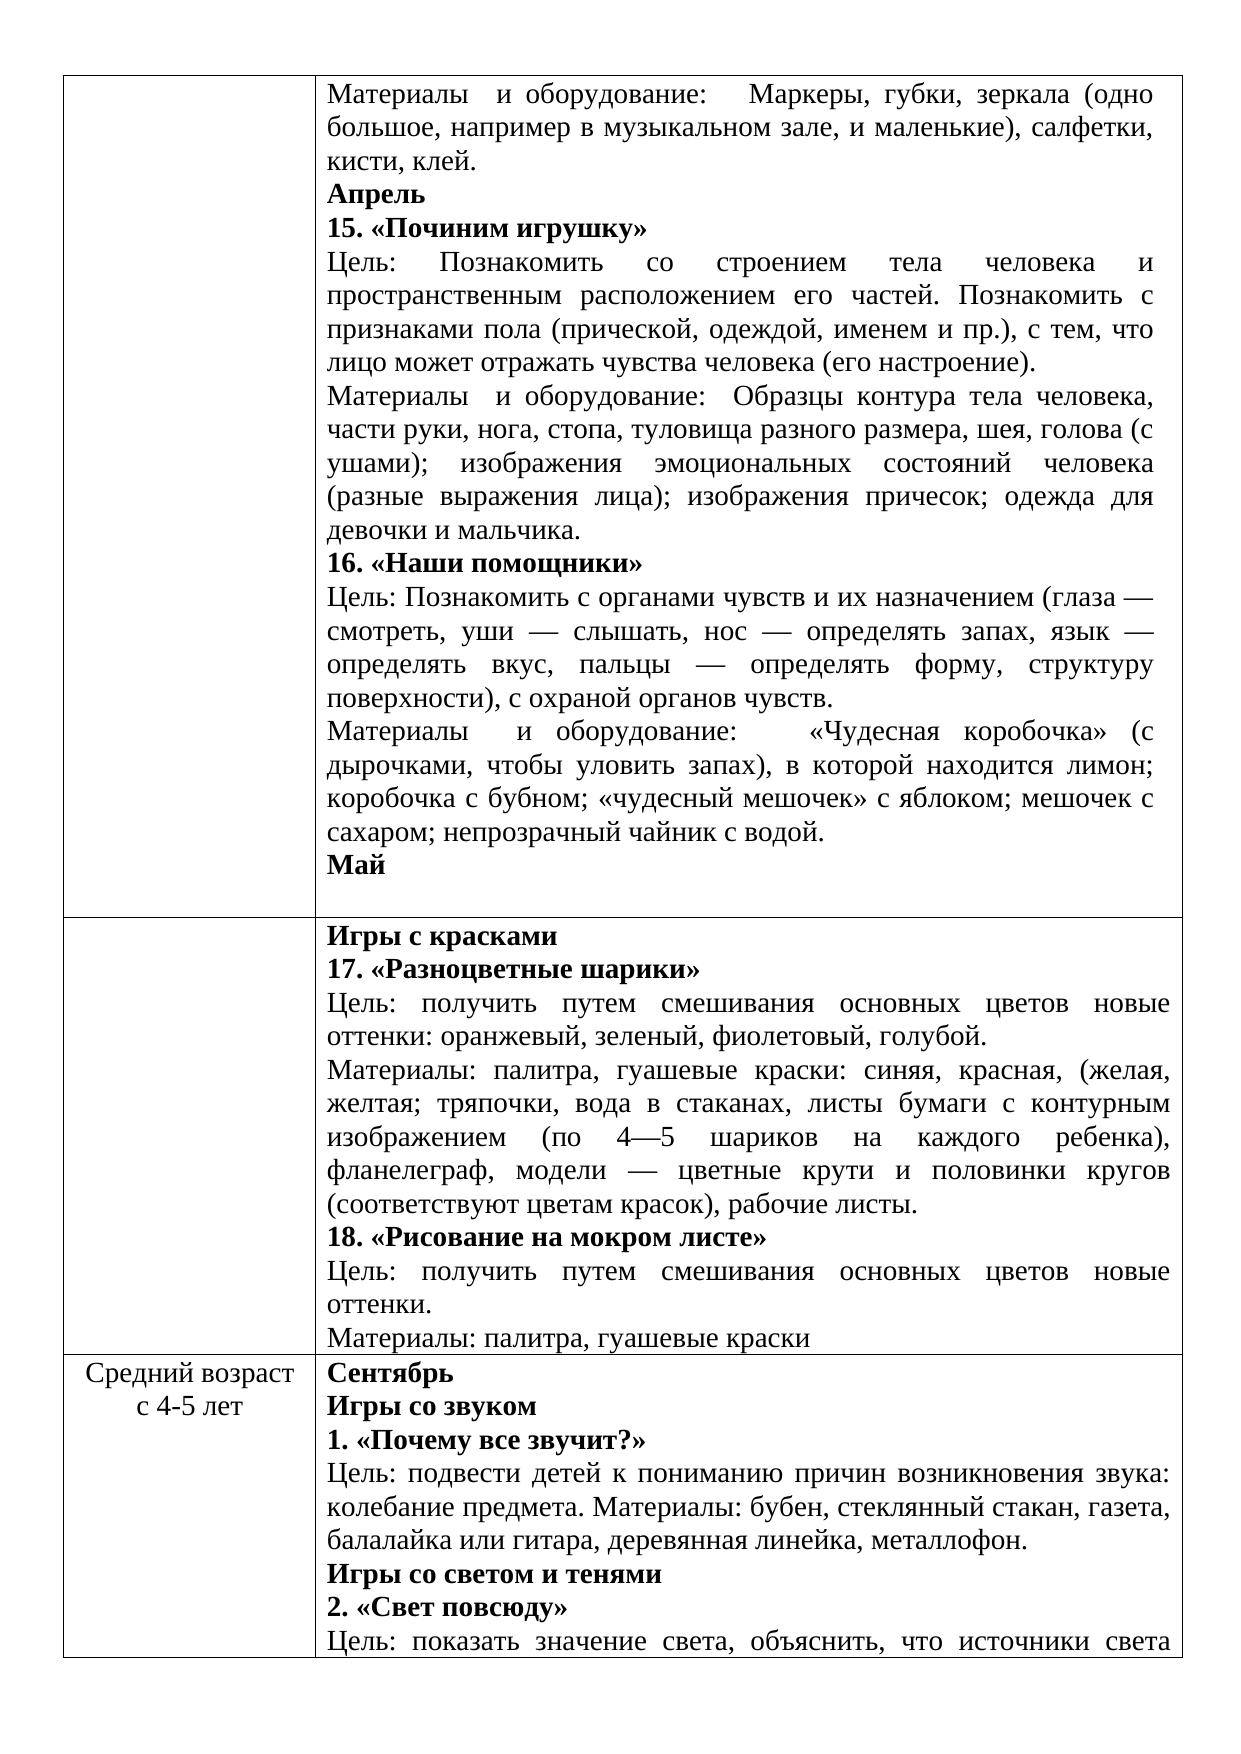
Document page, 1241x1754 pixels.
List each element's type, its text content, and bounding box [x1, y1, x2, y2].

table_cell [64, 1355, 315, 1657]
table_cell [64, 918, 315, 1354]
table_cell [316, 1355, 1182, 1657]
table_cell Игры с красками 17. «Разноцветные шарики» Цель: получить путем смешивания основных цветов новые оттенки: оранжевый, зеленый, фиолетовый, голубой. Материалы: палитра, гуашевые краски: синяя, красная, (желая, желтая; тряпочки, вода в стаканах, листы бумаги с контурным изображением (по 4—5 шариков на каждого ребенка), фланелеграф, модели — цветные крути и половинки кругов (соответствуют цветам красок), рабочие листы. 18. «Рисование на мокром листе» Цель: получить путем смешивания основных цветов новые оттенки. Материалы: палитра, гуашевые краски [316, 918, 1182, 1354]
